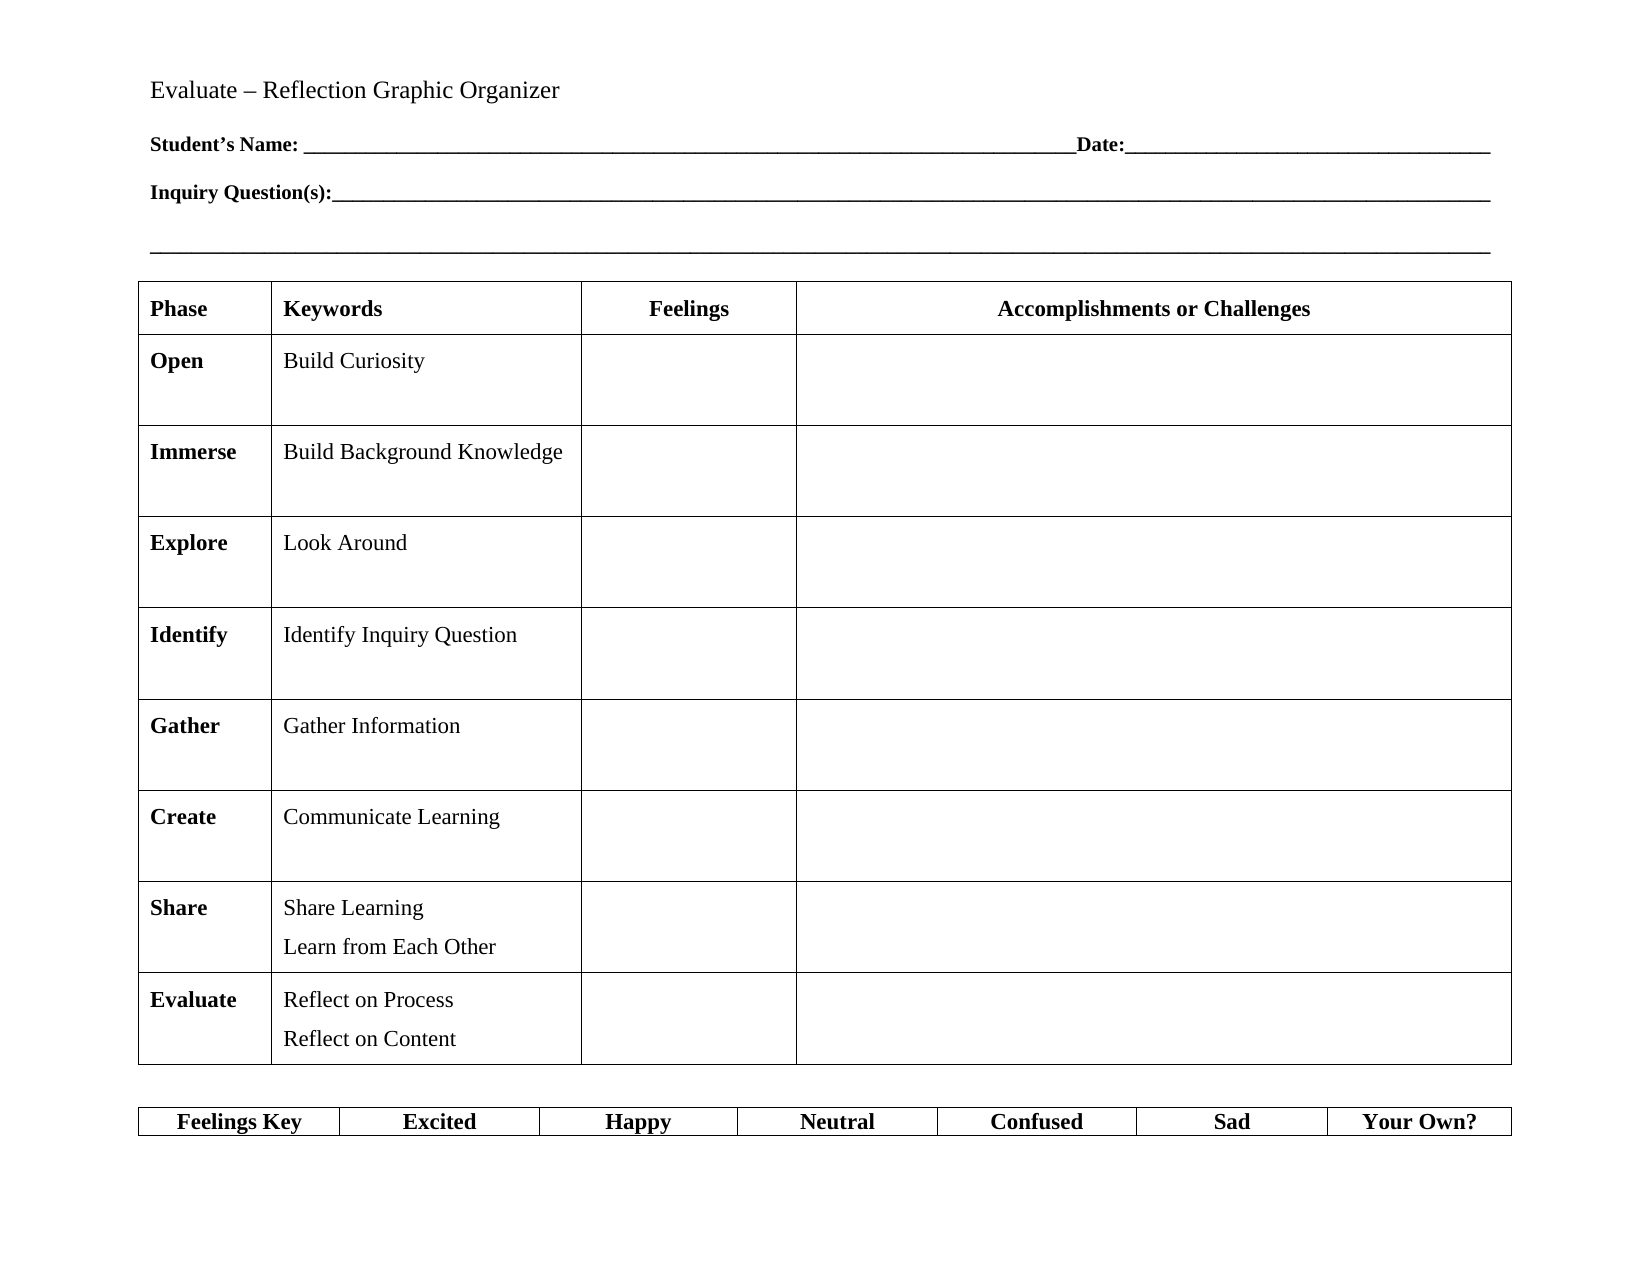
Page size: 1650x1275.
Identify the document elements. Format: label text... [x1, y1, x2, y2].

table_cell Evaluate [139, 973, 271, 1063]
table_cell [582, 700, 796, 790]
table_cell Gather [139, 700, 271, 790]
table_cell Share Learning Learn from Each Other [272, 882, 581, 972]
table_header Your Own? [1328, 1108, 1511, 1135]
table_cell [582, 791, 796, 881]
table_cell Build Curiosity [272, 335, 581, 425]
table_cell Reflect on Process Reflect on Content [272, 973, 581, 1063]
table_header Keywords [272, 282, 581, 333]
table_cell [797, 700, 1511, 790]
table_cell [797, 517, 1511, 607]
table_cell [797, 973, 1511, 1063]
table_cell [797, 426, 1511, 516]
table_header Sad [1137, 1108, 1327, 1135]
table_cell [582, 973, 796, 1063]
table_cell [582, 335, 796, 425]
table_header Accomplishments or Challenges [797, 282, 1511, 333]
table_cell [582, 426, 796, 516]
table_cell Build Background Knowledge [272, 426, 581, 516]
table_cell Identify Inquiry Question [272, 608, 581, 698]
table_cell Communicate Learning [272, 791, 581, 881]
table_cell Open [139, 335, 271, 425]
table_header Neutral [738, 1108, 937, 1135]
table_cell Share [139, 882, 271, 972]
text Inquiry Question(s): [150, 180, 1500, 204]
table_header Feelings [582, 282, 796, 333]
table_cell [797, 791, 1511, 881]
table_header Confused [938, 1108, 1136, 1135]
table_cell Create [139, 791, 271, 881]
table_cell Identify [139, 608, 271, 698]
table_header Feelings Key [139, 1108, 339, 1135]
table_cell Explore [139, 517, 271, 607]
table_cell [582, 882, 796, 972]
table_cell [582, 517, 796, 607]
table_cell Immerse [139, 426, 271, 516]
table_cell [582, 608, 796, 698]
table_cell [797, 882, 1511, 972]
table_cell Gather Information [272, 700, 581, 790]
table_cell Look Around [272, 517, 581, 607]
text Student’s Name: Date: [150, 132, 1500, 156]
table_header Excited [340, 1108, 539, 1135]
table_cell [797, 335, 1511, 425]
table_header Happy [540, 1108, 737, 1135]
table_header Phase [139, 282, 271, 333]
table_cell [797, 608, 1511, 698]
